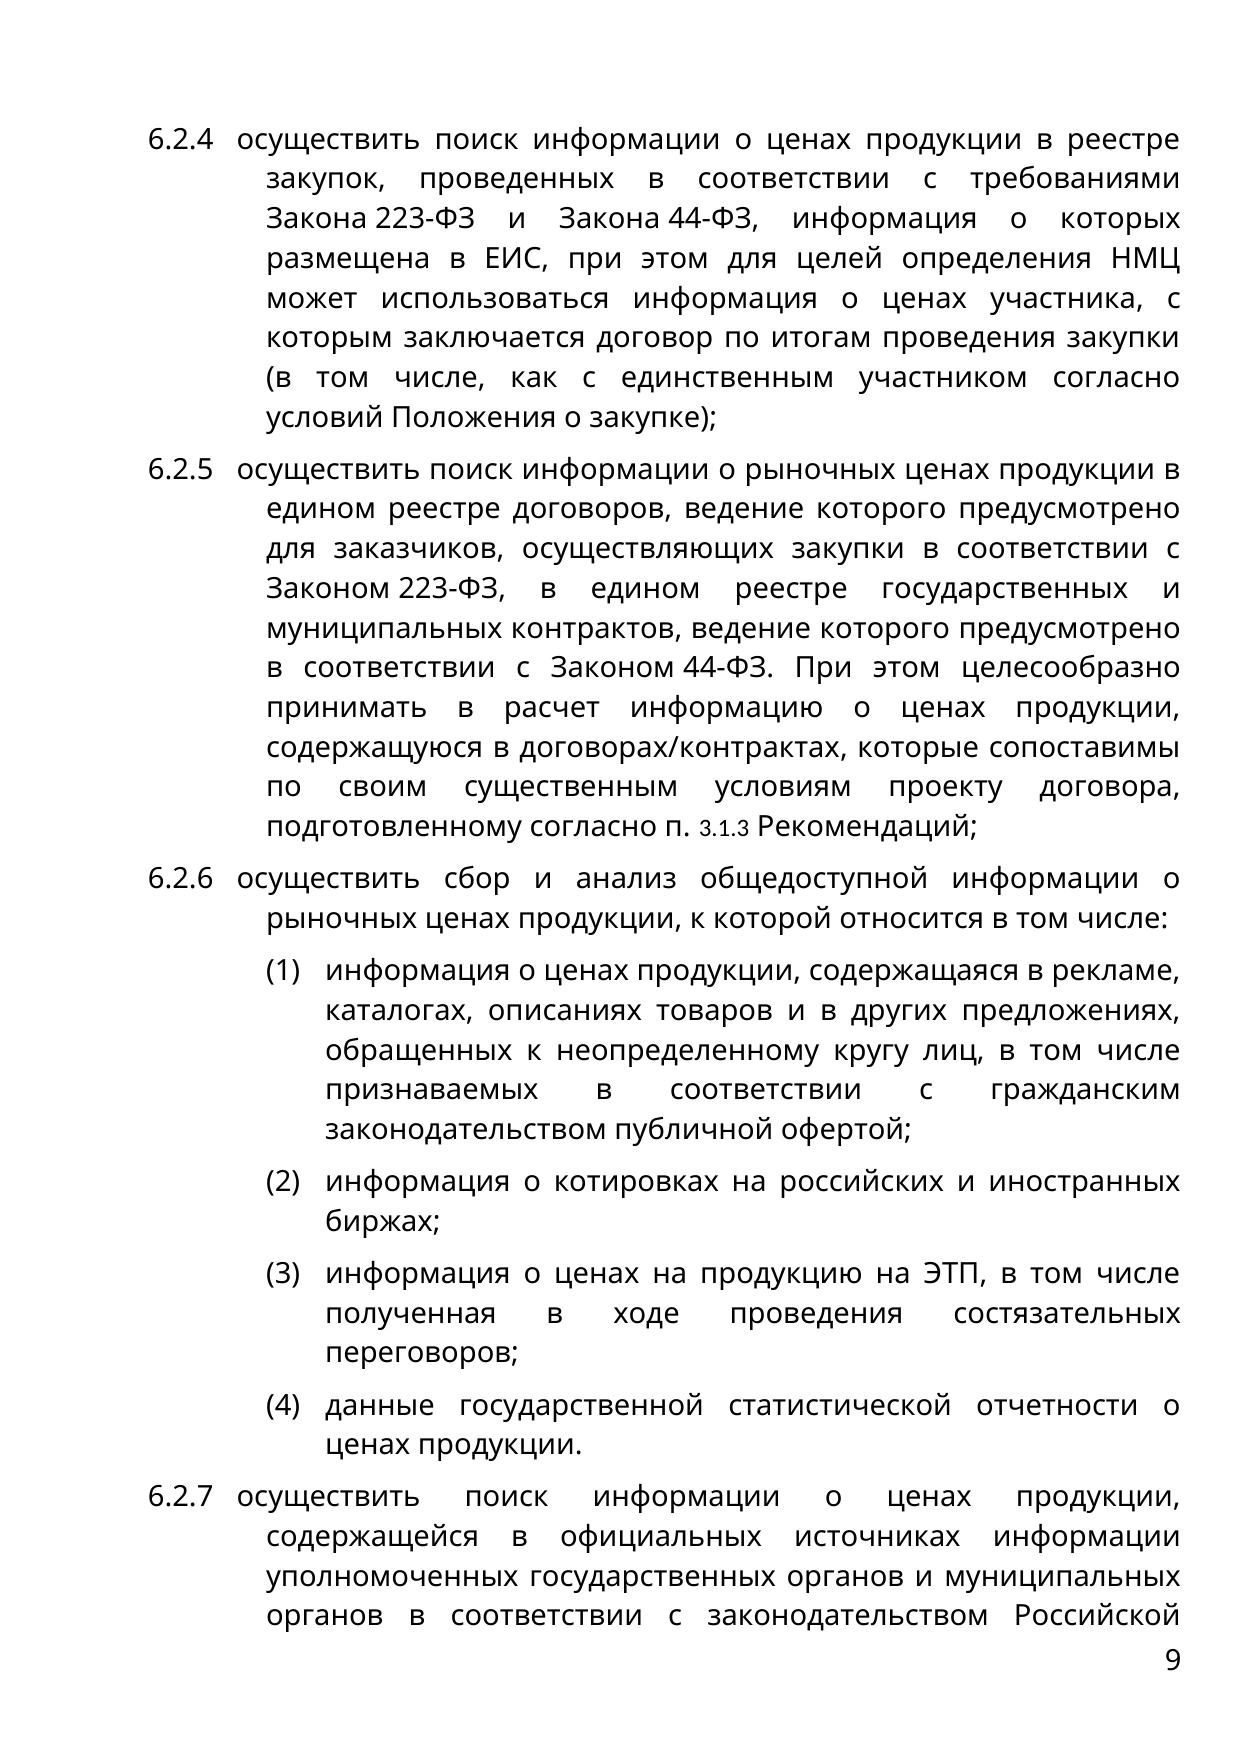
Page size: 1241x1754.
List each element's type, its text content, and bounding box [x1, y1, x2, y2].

text осуществить поиск информации о рыночных ценах продукции в едином реестре договоров, ведение которого предусмотрено для заказчиков, осуществляющих закупки в соответствии с Законом 223-ФЗ, в едином реестре государственных и муниципальных контрактов, ведение которого предусмотрено в соответствии с Законом 44-ФЗ. При этом целесообразно принимать в расчет информацию о ценах продукции, содержащуюся в договорах/контрактах, которые сопоставимы по своим существенным условиям проекту договора, подготовленному согласно п. 3.1.3 Рекомендаций; [148, 448, 1181, 845]
list информация о ценах продукции, содержащаяся в рекламе, каталогах, описаниях товаров и в других предложениях, обращенных к неопределенному кругу лиц, в том числе признаваемых в соответствии с гражданским законодательством публичной офертой; [266, 949, 1181, 1148]
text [148, 1476, 1181, 1634]
text осуществить поиск информации о ценах продукции в реестре закупок, проведенных в соответствии с требованиями Закона 223-ФЗ и Закона 44-ФЗ, информация о которых размещена в ЕИС, при этом для целей определения НМЦ может использоваться информация о ценах участника, с которым заключается договор по итогам проведения закупки (в том числе, как с единственным участником согласно условий Положения о закупке); [148, 118, 1181, 436]
list информация о ценах на продукцию на ЭТП, в том числе полученная в ходе проведения состязательных переговоров; [266, 1252, 1181, 1371]
list информация о котировках на российских и иностранных биржах; [266, 1160, 1181, 1240]
list данные государственной статистической отчетности о ценах продукции. [266, 1384, 1181, 1463]
text осуществить сбор и анализ общедоступной информации о рыночных ценах продукции, к которой относится в том числе: [148, 857, 1181, 937]
